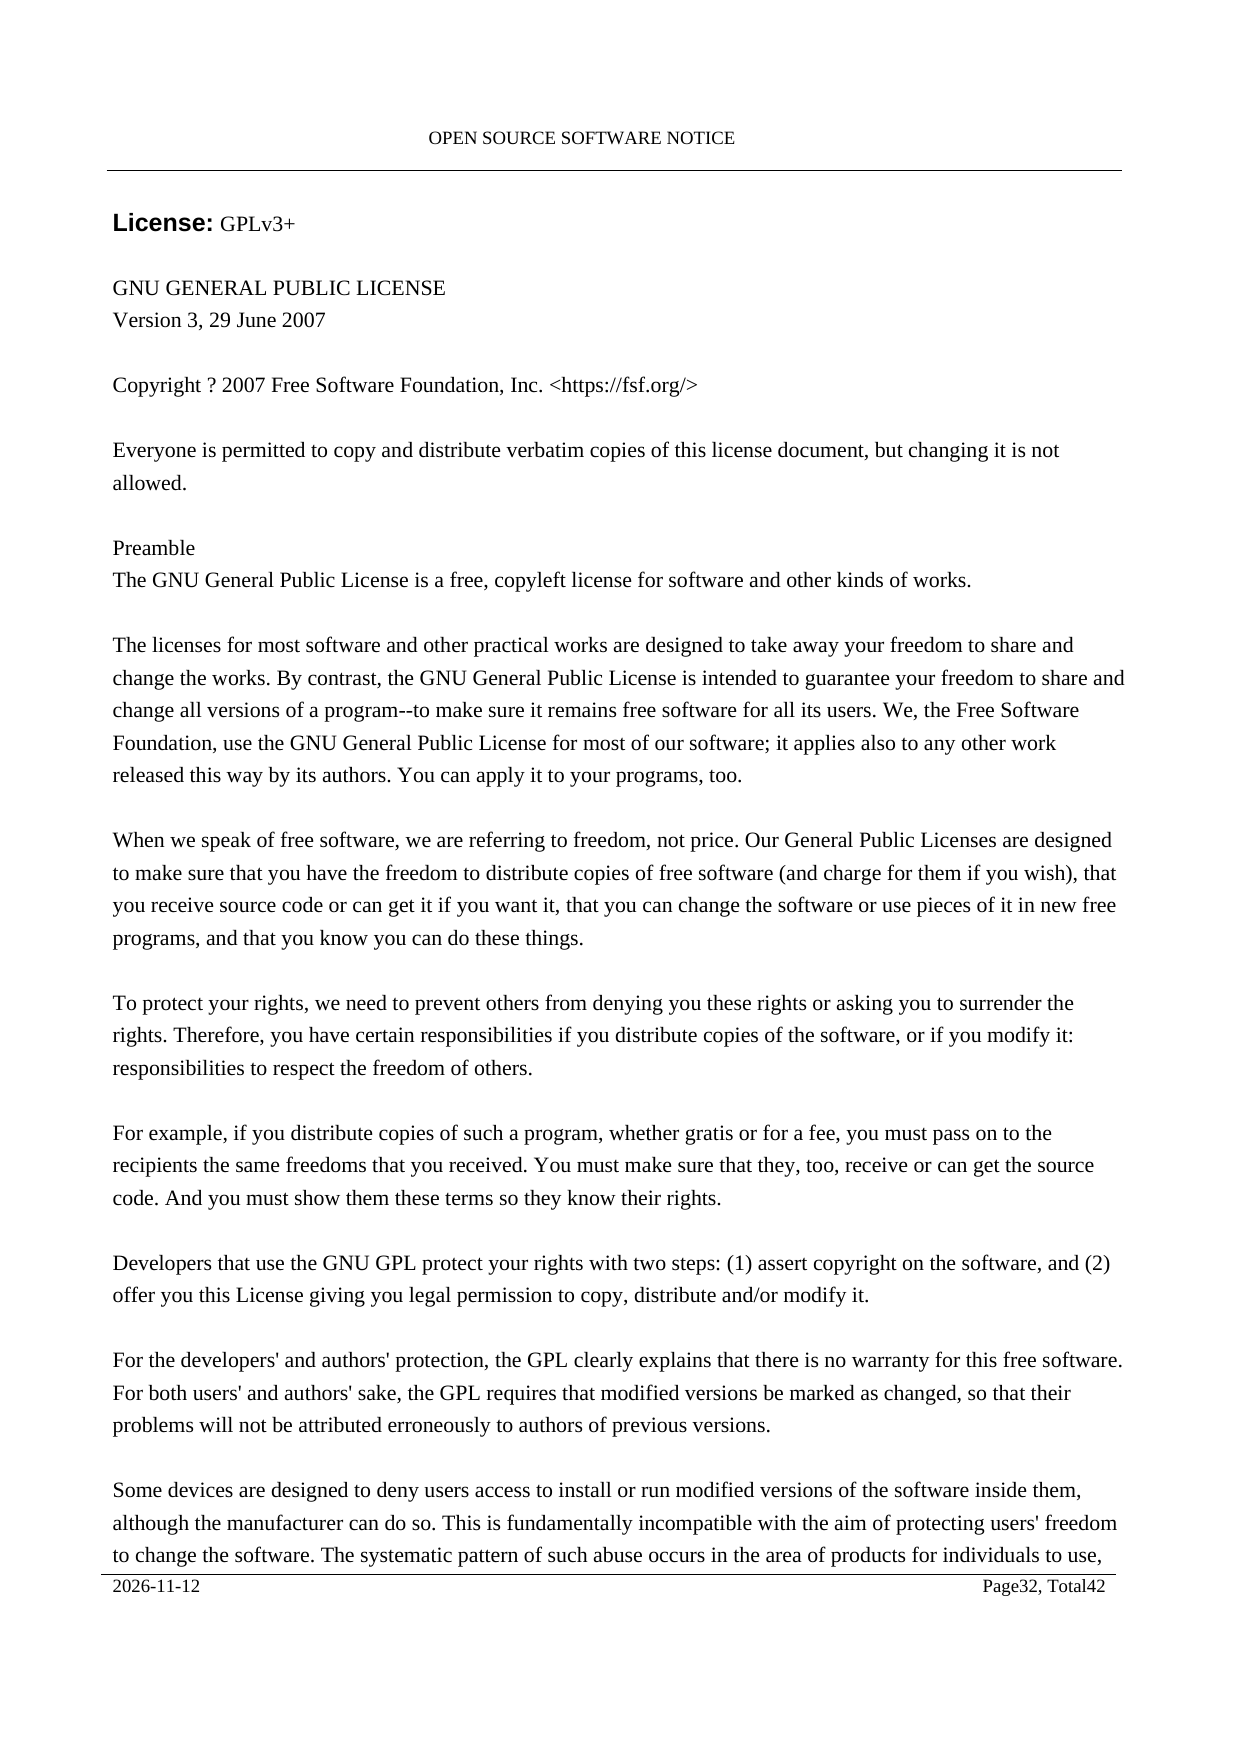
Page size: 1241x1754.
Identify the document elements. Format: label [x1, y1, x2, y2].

text [112, 206, 1128, 1571]
